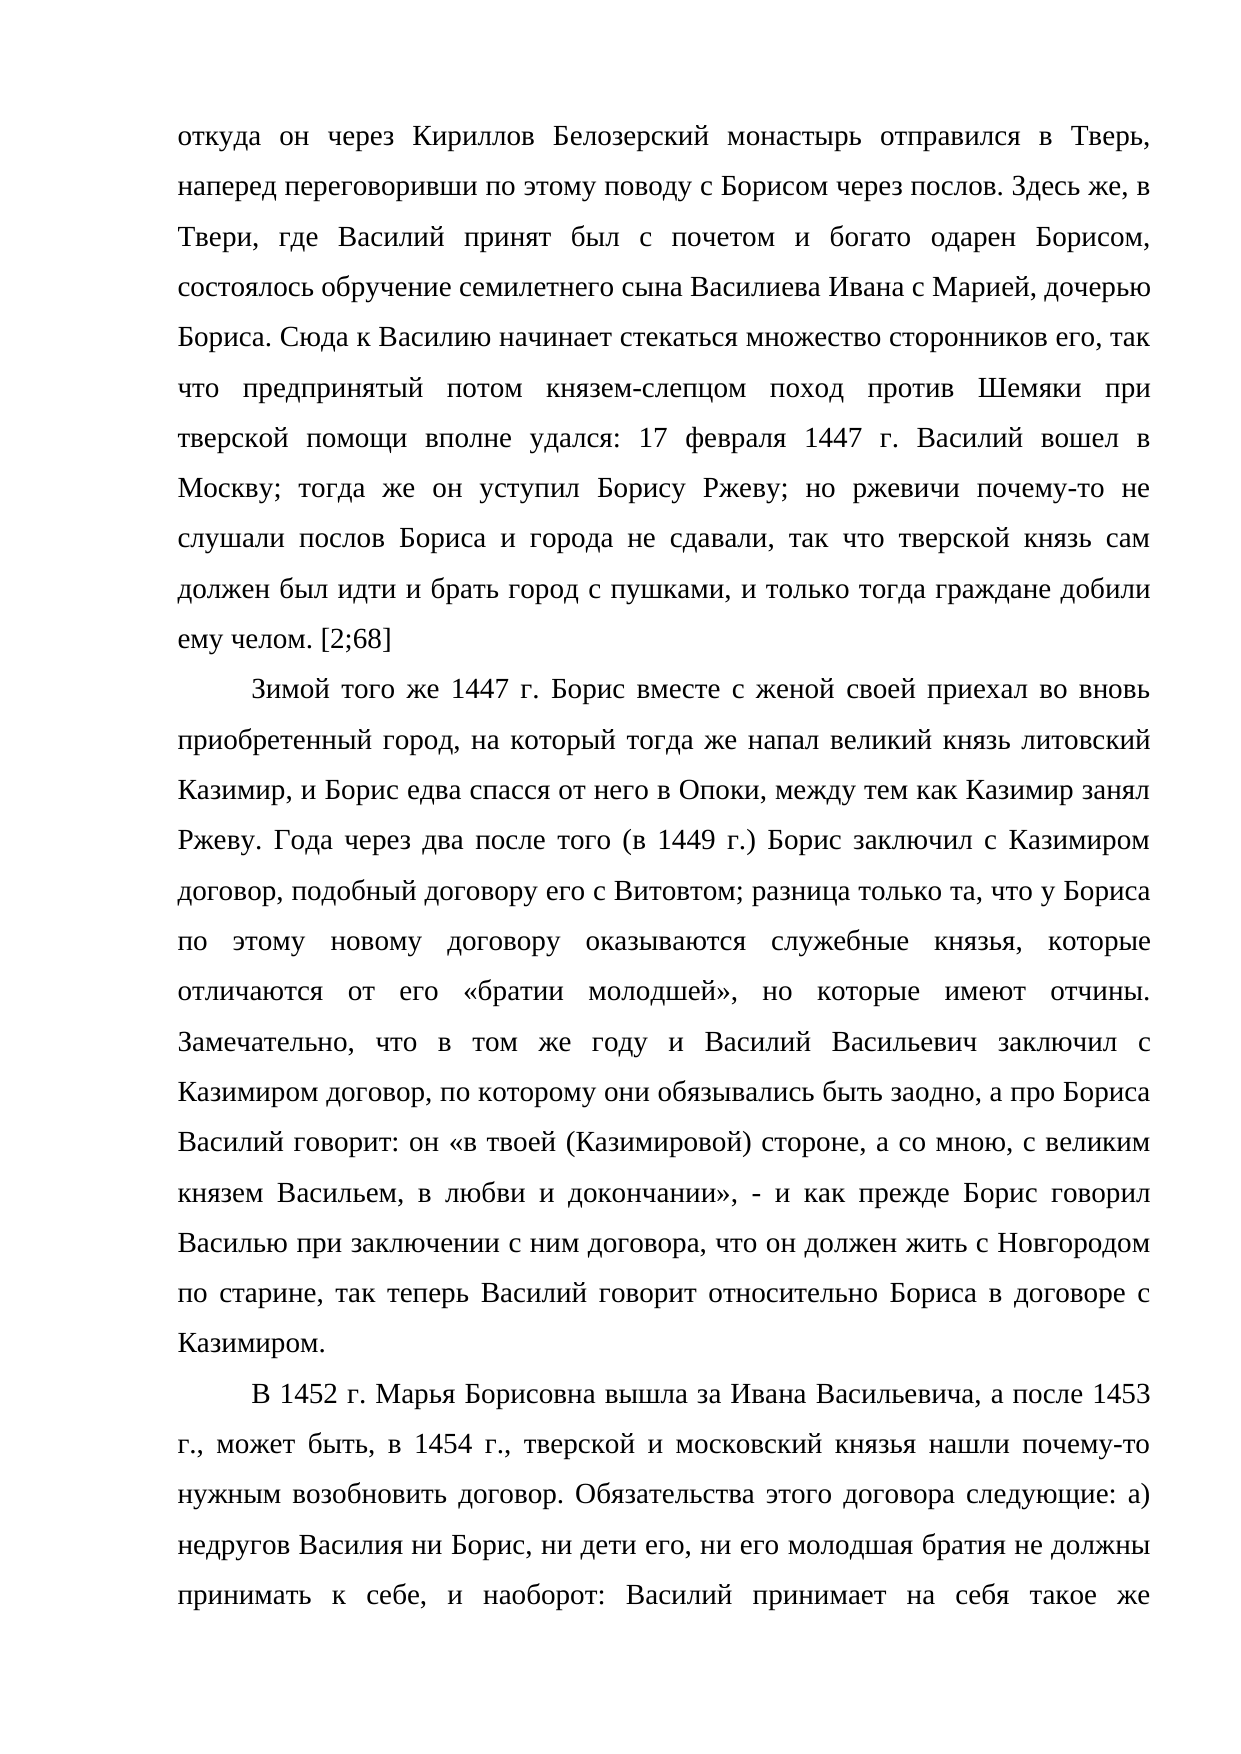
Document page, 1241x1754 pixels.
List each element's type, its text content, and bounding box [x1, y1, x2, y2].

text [177, 1376, 1152, 1611]
text Зимой того же . Борис вместе с женой своей приехал во вновь приобретенный город, на который тогда же напал великий князь литовский Казимир, и Борис едва спасся от него в Опоки, между тем как Казимир занял Ржеву. Года через два после того (в .) Борис заключил с Казимиром договор, подобный договору его с Витовтом; разница только та, что у Бориса по этому новому договору оказываются служебные князья, которые отличаются от его «братии молодшей», но которые имеют отчины. Замечательно, что в том же году и Василий Васильевич заключил с Казимиром договор, по которому они обязывались быть заодно, а про Бориса Василий говорит: он «в твоей (Казимировой) стороне, а со мною, с великим князем Васильем, в любви и докончании», - и как прежде Борис говорил Василью при заключении с ним договора, что он должен жить с Новгородом по старине, так теперь Василий говорит относительно Бориса в договоре с Казимиром. [177, 672, 1152, 1359]
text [177, 118, 1152, 655]
